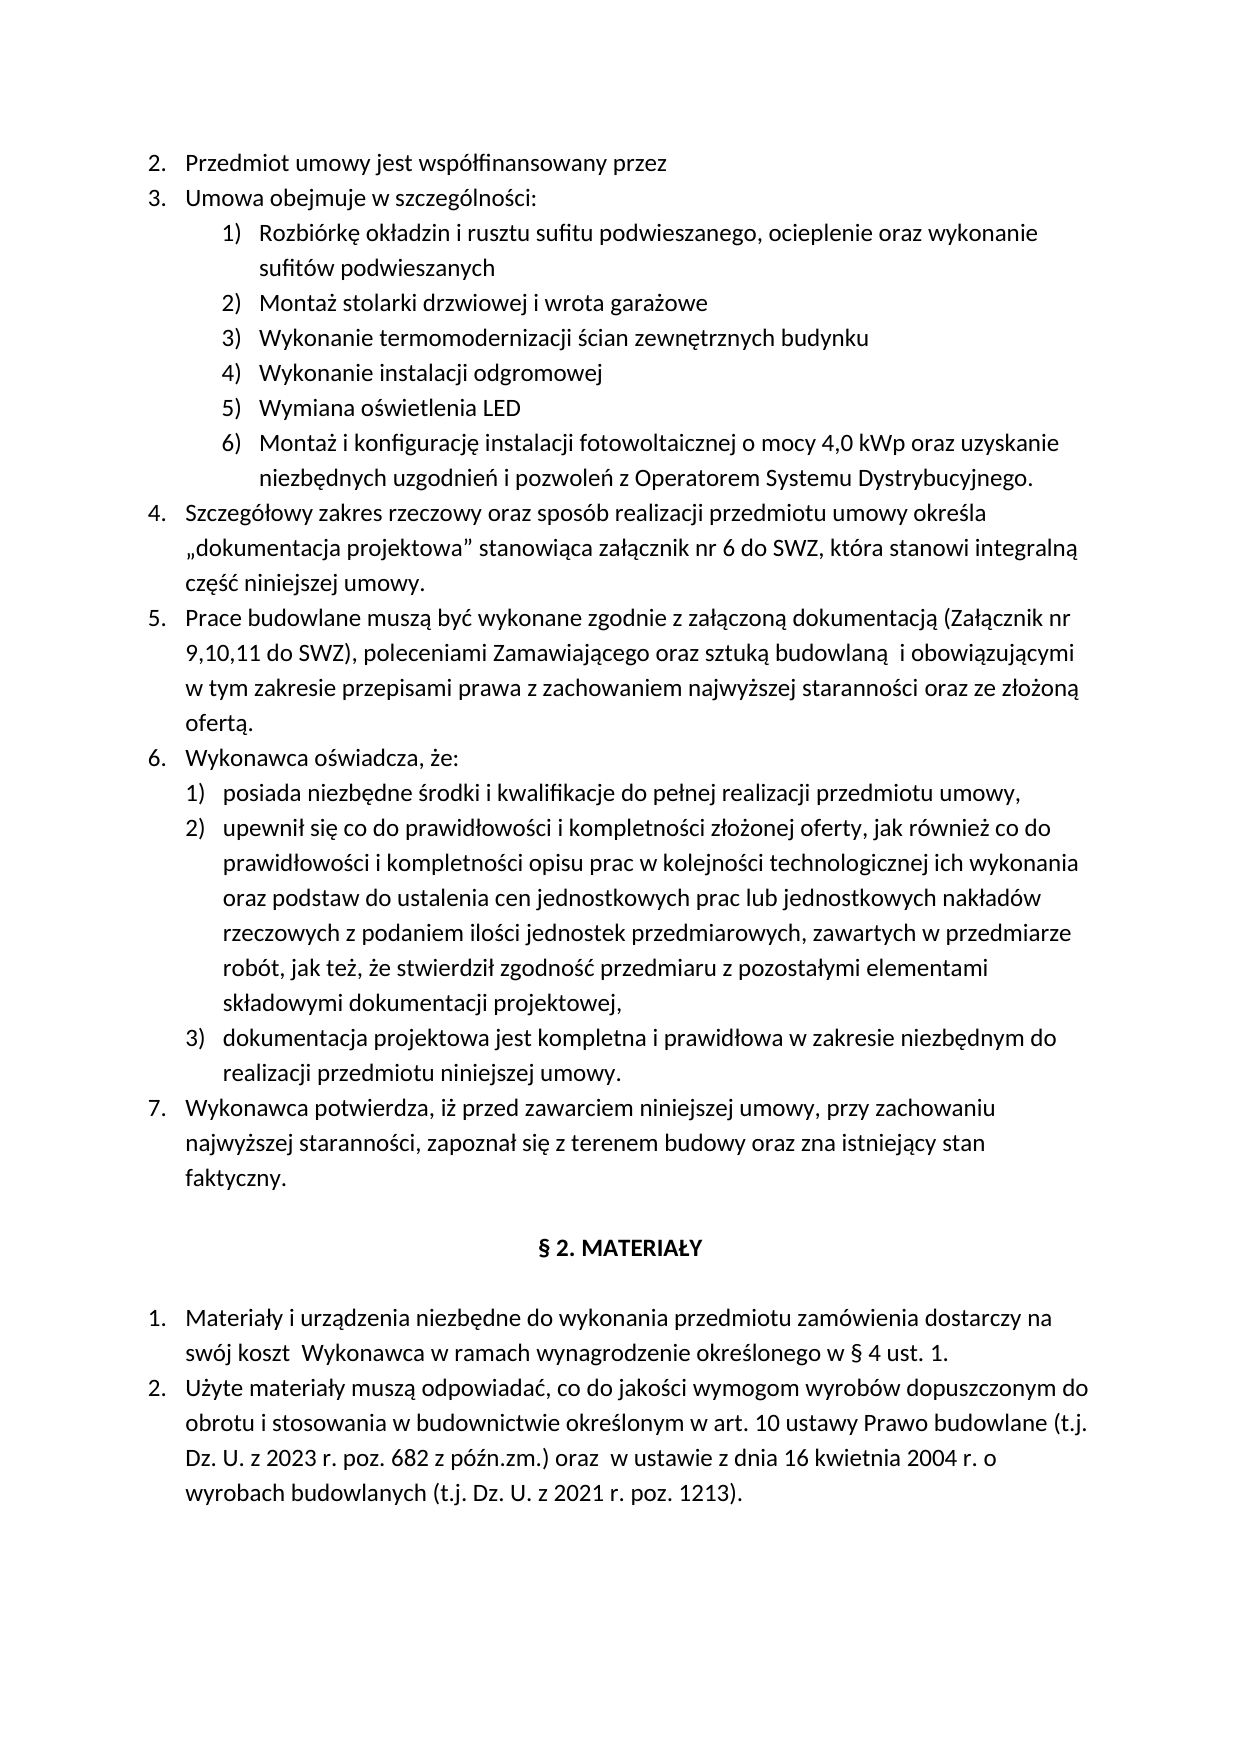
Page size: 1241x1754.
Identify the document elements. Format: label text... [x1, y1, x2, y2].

list Przedmiot umowy jest współfinansowany przez [148, 148, 1093, 178]
list Rozbiórkę okładzin i rusztu sufitu podwieszanego, ocieplenie oraz wykonanie sufitów podwieszanych [221, 218, 1093, 283]
list Umowa obejmuje w szczególności: [148, 183, 1093, 213]
list Wykonawca potwierdza, iż przed zawarciem niniejszej umowy, przy zachowaniu najwyższej staranności, zapoznał się z terenem budowy oraz zna istniejący stan faktyczny. [148, 1093, 1093, 1193]
list posiada niezbędne środki i kwalifikacje do pełnej realizacji przedmiotu umowy, [185, 778, 1093, 808]
text § 2. MATERIAŁY [148, 1233, 1093, 1263]
list Wykonawca oświadcza, że: [148, 743, 1093, 773]
list Wykonanie termomodernizacji ścian zewnętrznych budynku [221, 323, 1093, 353]
list Wykonanie instalacji odgromowej [221, 358, 1093, 388]
list Użyte materiały muszą odpowiadać, co do jakości wymogom wyrobów dopuszczonym do obrotu i stosowania w budownictwie określonym w art. 10 ustawy Prawo budowlane (t.j. Dz. U. z 2023 r. poz. 682 z późn.zm.) oraz w ustawie z dnia 16 kwietnia 2004 r. o wyrobach budowlanych (t.j. Dz. U. z 2021 r. poz. 1213). [148, 1373, 1093, 1508]
list Prace budowlane muszą być wykonane zgodnie z załączoną dokumentacją (Załącznik nr 9,10,11 do SWZ), poleceniami Zamawiającego oraz sztuką budowlaną i obowiązującymi w tym zakresie przepisami prawa z zachowaniem najwyższej staranności oraz ze złożoną ofertą. [148, 603, 1093, 738]
list dokumentacja projektowa jest kompletna i prawidłowa w zakresie niezbędnym do realizacji przedmiotu niniejszej umowy. [185, 1023, 1093, 1088]
list Materiały i urządzenia niezbędne do wykonania przedmiotu zamówienia dostarczy na swój koszt Wykonawca w ramach wynagrodzenie określonego w § 4 ust. 1. [148, 1303, 1093, 1368]
list Wymiana oświetlenia LED [221, 393, 1093, 423]
list upewnił się co do prawidłowości i kompletności złożonej oferty, jak również co do prawidłowości i kompletności opisu prac w kolejności technologicznej ich wykonania oraz podstaw do ustalenia cen jednostkowych prac lub jednostkowych nakładów rzeczowych z podaniem ilości jednostek przedmiarowych, zawartych w przedmiarze robót, jak też, że stwierdził zgodność przedmiaru z pozostałymi elementami składowymi dokumentacji projektowej, [185, 813, 1093, 1018]
list Montaż stolarki drzwiowej i wrota garażowe [221, 288, 1093, 318]
list Szczegółowy zakres rzeczowy oraz sposób realizacji przedmiotu umowy określa „dokumentacja projektowa” stanowiąca załącznik nr 6 do SWZ, która stanowi integralną część niniejszej umowy. [148, 498, 1093, 598]
list Montaż i konfigurację instalacji fotowoltaicznej o mocy 4,0 kWp oraz uzyskanie niezbędnych uzgodnień i pozwoleń z Operatorem Systemu Dystrybucyjnego. [221, 428, 1093, 493]
